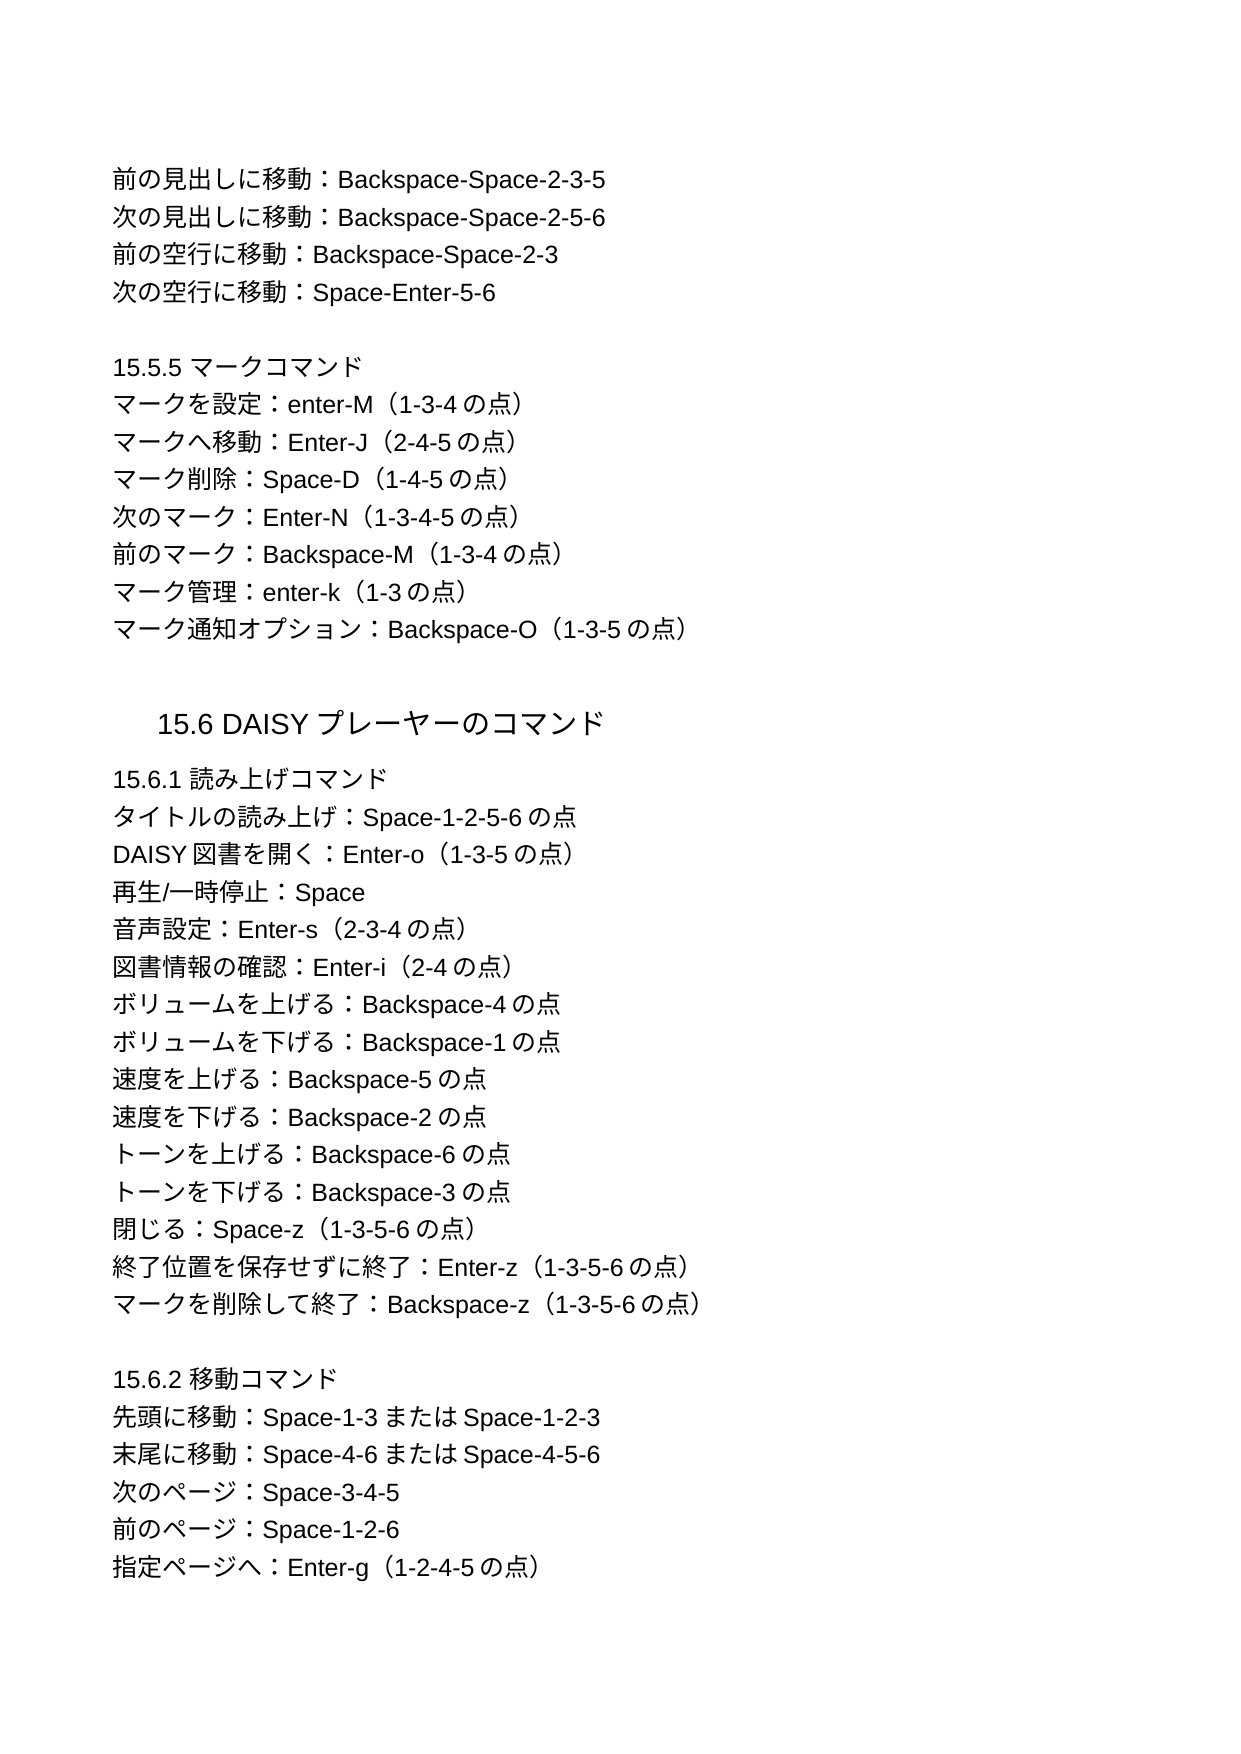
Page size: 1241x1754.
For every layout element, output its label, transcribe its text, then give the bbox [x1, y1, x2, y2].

text 指定ページへ：Enter-g（1-2-4-5の点） [112, 1547, 1128, 1584]
text 再生/一時停止：Space [112, 872, 1128, 909]
text マークを削除して終了：Backspace-z（1-3-5-6の点） [112, 1284, 1128, 1322]
text 閉じる：Space-z（1-3-5-6の点） [112, 1209, 1128, 1247]
text 終了位置を保存せずに終了：Enter-z（1-3-5-6の点） [112, 1247, 1128, 1284]
text 次の見出しに移動：Backspace-Space-2-5-6 [112, 197, 1128, 234]
subtitle 移動コマンド [112, 1359, 1128, 1397]
text 次のページ：Space-3-4-5 [112, 1472, 1128, 1509]
text 速度を上げる：Backspace-5の点 [112, 1059, 1128, 1097]
subtitle DAISYプレーヤーのコマンド [157, 684, 1128, 759]
text トーンを上げる：Backspace-6の点 [112, 1134, 1128, 1172]
text DAISY図書を開く：Enter-o（1-3-5の点） [112, 834, 1128, 872]
text 速度を下げる：Backspace-2の点 [112, 1097, 1128, 1134]
text 先頭に移動：Space-1-3またはSpace-1-2-3 [112, 1397, 1128, 1434]
text 次の空行に移動：Space-Enter-5-6 [112, 272, 1128, 309]
text マーク管理：enter-k（1-3の点） [112, 572, 1128, 609]
text マーク削除：Space-D（1-4-5の点） [112, 459, 1128, 497]
text マーク通知オプション：Backspace-O（1-3-5の点） [112, 609, 1128, 647]
text トーンを下げる：Backspace-3の点 [112, 1172, 1128, 1209]
text 前のページ：Space-1-2-6 [112, 1509, 1128, 1547]
text 次のマーク：Enter-N（1-3-4-5の点） [112, 497, 1128, 534]
text マークへ移動：Enter-J（2-4-5の点） [112, 422, 1128, 459]
subtitle 読み上げコマンド [112, 759, 1128, 797]
text マークを設定：enter-M（1-3-4の点） [112, 384, 1128, 422]
text 図書情報の確認：Enter-i（2-4の点） [112, 947, 1128, 984]
text 前のマーク：Backspace-M（1-3-4の点） [112, 534, 1128, 572]
text 音声設定：Enter-s（2-3-4の点） [112, 909, 1128, 947]
text タイトルの読み上げ：Space-1-2-5-6の点 [112, 797, 1128, 834]
text 末尾に移動：Space-4-6またはSpace-4-5-6 [112, 1434, 1128, 1472]
text 前の見出しに移動：Backspace-Space-2-3-5 [112, 159, 1128, 197]
subtitle マークコマンド [112, 347, 1128, 384]
text 前の空行に移動：Backspace-Space-2-3 [112, 234, 1128, 272]
text ボリュームを下げる：Backspace-1の点 [112, 1022, 1128, 1059]
text ボリュームを上げる：Backspace-4の点 [112, 984, 1128, 1022]
